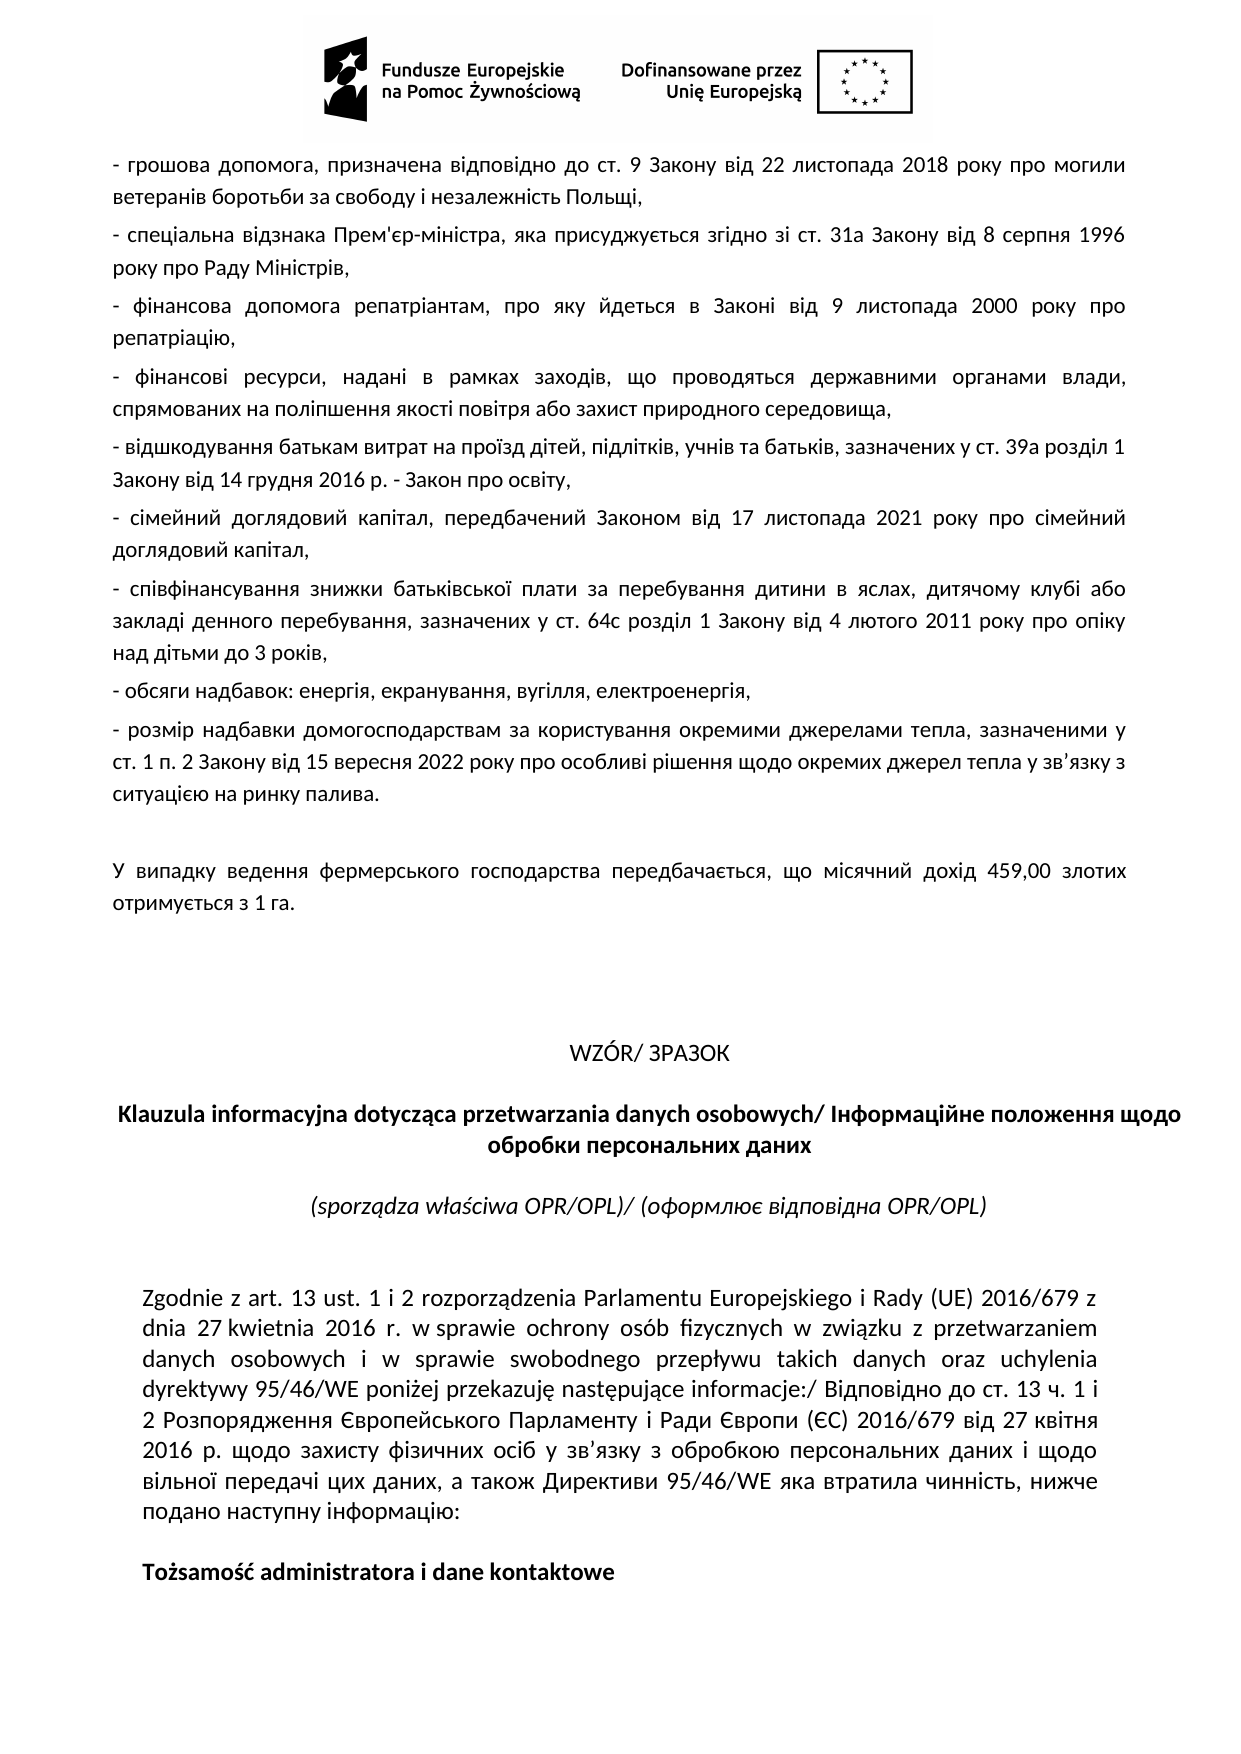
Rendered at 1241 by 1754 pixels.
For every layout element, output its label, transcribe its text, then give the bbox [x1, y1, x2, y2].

text Zgodnie z art. 13 ust. 1 i 2 rozporządzenia Parlamentu Europejskiego i Rady (UE) 2016/679 z dnia 27 kwietnia 2016 r. w sprawie ochrony osób fizycznych w związku z przetwarzaniem danych osobowych i w sprawie swobodnego przepływu takich danych oraz uchylenia dyrektywy 95/46/WE poniżej przekazuję następujące informacje:/ Відповідно до ст. 13 ч. 1 i 2 Розпорядження Європейського Парламенту i Ради Європи (ЄС) 2016/679 від 27 квітня 2016 р. щодо захисту фізичних осіб у зв’язку з обробкою персональних даних і щодо вільної передачі цих даних, а також Директиви 95/46/WE яка втратила чинність, нижче подано наступну інформацію: [142, 1282, 1098, 1526]
text - обсяги надбавок: енергія, екранування, вугілля, електроенергія, [112, 677, 1128, 704]
text Klauzula informacyjna dotycząca przetwarzania danych osobowych/ Інформаційне положення щодо обробки персональних даних [112, 1098, 1187, 1159]
text - сімейний доглядовий капітал, передбачений Законом від 17 листопада 2021 року про сімейний доглядовий капітал, [112, 503, 1128, 563]
text Tożsamość administratora i dane kontaktowe [142, 1556, 1098, 1587]
text - відшкодування батькам витрат на проїзд дітей, підлітків, учнів та батьків, зазначених у ст. 39а розділ 1 Закону від 14 грудня 2016 р. - Закон про освіту, [112, 432, 1128, 493]
picture [303, 15, 934, 143]
text - грошова допомога, призначена відповідно до ст. 9 Закону від 22 листопада 2018 року про могили ветеранів боротьби за свободу і незалежність Польщі, [112, 150, 1128, 210]
text - розмір надбавки домогосподарствам за користування окремими джерелами тепла, зазначеними у ст. 1 п. 2 Закону від 15 вересня 2022 року про особливі рішення щодо окремих джерел тепла у зв’язку з ситуацією на ринку палива. [112, 715, 1128, 807]
text WZÓR/ ЗРАЗОК [112, 1037, 1187, 1068]
text - співфінансування знижки батьківської плати за перебування дитини в яслах, дитячому клубі або закладі денного перебування, зазначених у ст. 64c розділ 1 Закону від 4 лютого 2011 року про опіку над дітьми до 3 років, [112, 574, 1128, 666]
text - спеціальна відзнака Прем'єр-міністра, яка присуджується згідно зі ст. 31a Закону від 8 серпня 1996 року про Раду Міністрів, [112, 221, 1128, 281]
text - фінансова допомога репатріантам, про яку йдеться в Законі від 9 листопада 2000 року про репатріацію, [112, 291, 1128, 351]
text - фінансові ресурси, надані в рамках заходів, що проводяться державними органами влади, спрямованих на поліпшення якості повітря або захист природного середовища, [112, 362, 1128, 422]
text (sporządza właściwa OPR/OPL)/ (оформлює відповідна OPR/OPL) [112, 1190, 1187, 1221]
text У випадку ведення фермерського господарства передбачається, що місячний дохід 459,00 злотих отримується з 1 га. [112, 856, 1128, 916]
